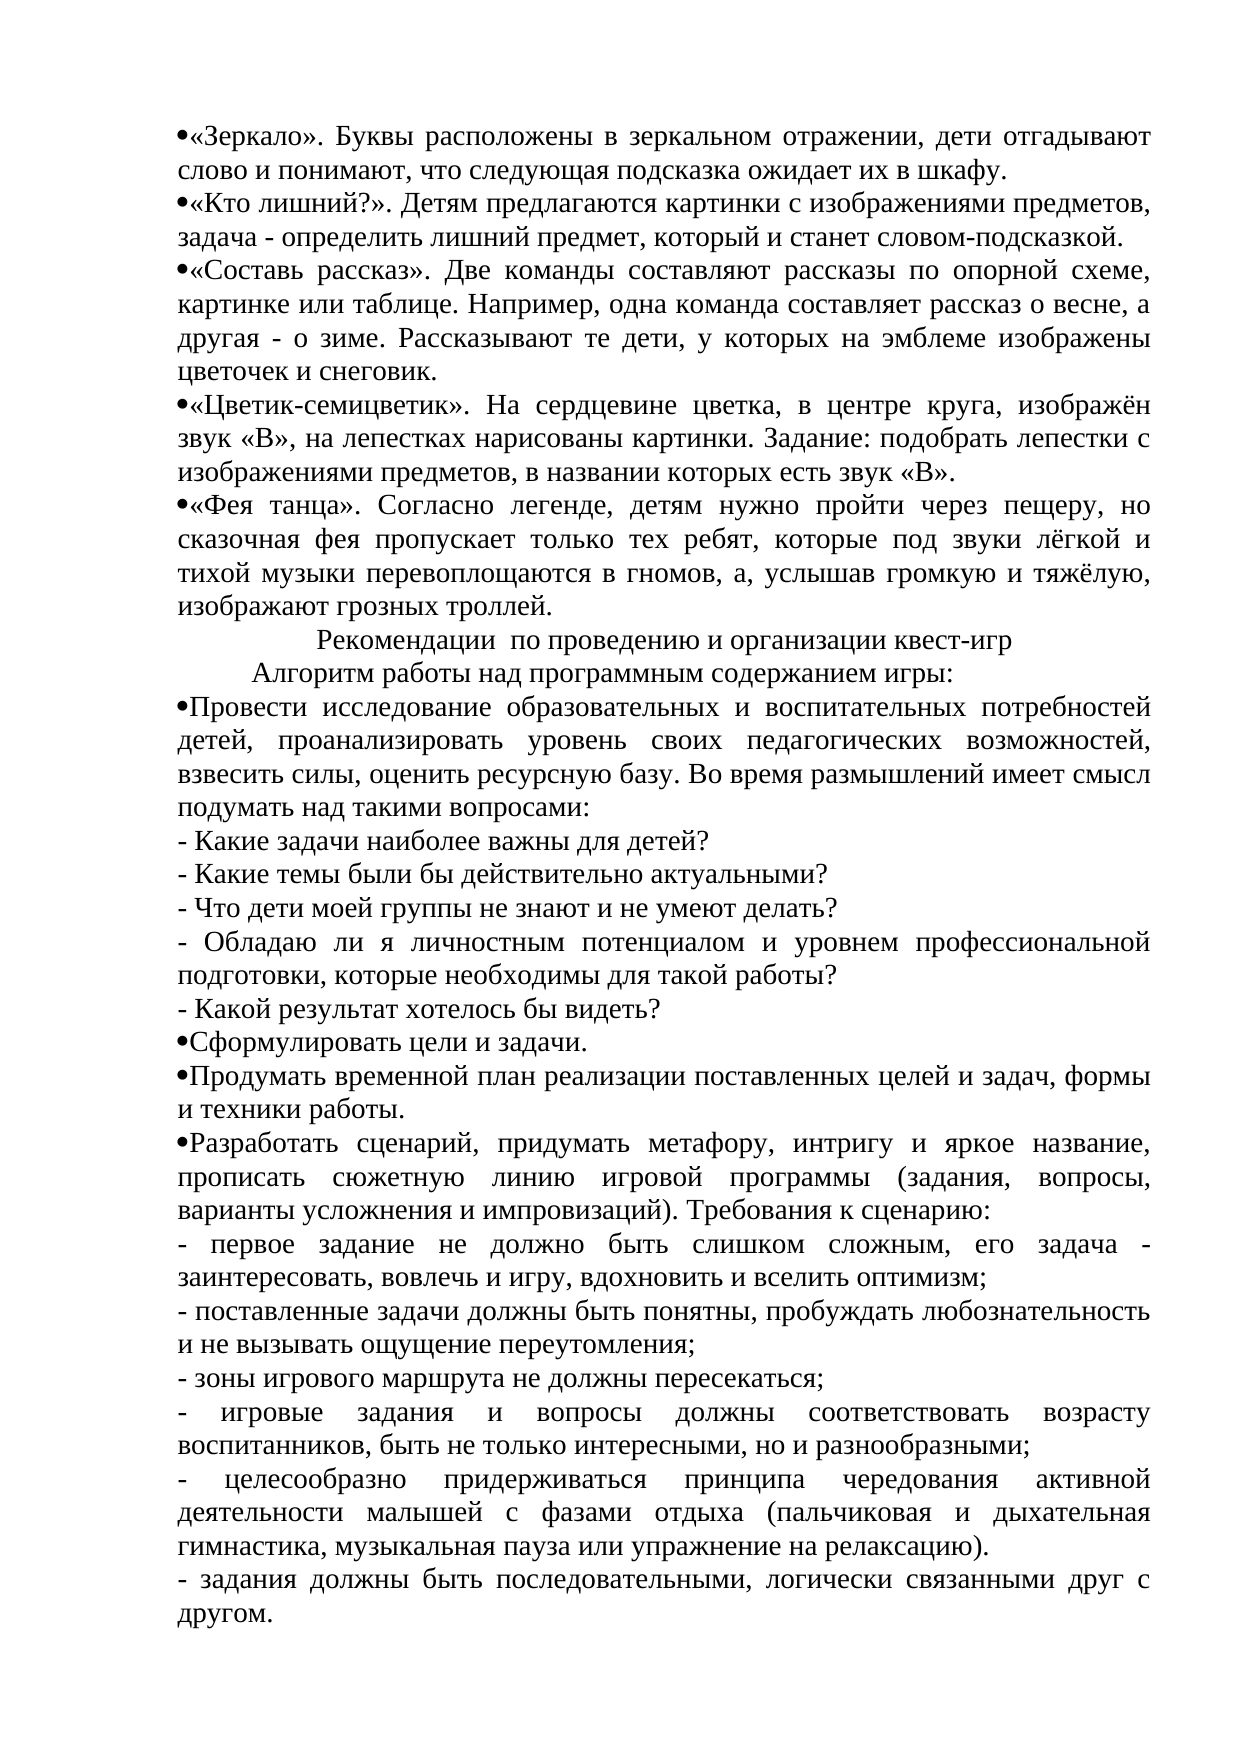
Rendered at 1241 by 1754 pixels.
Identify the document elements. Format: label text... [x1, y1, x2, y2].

text - первое задание не должно быть слишком сложным, его задача -заинтересовать, вовлечь и игру, вдохновить и вселить оптимизм; [177, 1226, 1152, 1293]
text - Какие темы были бы действительно актуальными? [177, 857, 1152, 890]
text - поставленные задачи должны быть понятны, пробуждать любознательность и не вызывать ощущение переутомления; [177, 1293, 1152, 1360]
text Продумать временной план реализации поставленных целей и задач, формы и техники работы. [177, 1058, 1152, 1125]
text Разработать сценарий, придумать метафору, интригу и яркое название, прописать сюжетную линию игровой программы (задания, вопросы, варианты усложнения и импровизаций). Требования к сценарию: [177, 1125, 1152, 1226]
text Сформулировать цели и задачи. [177, 1024, 1152, 1058]
text «Цветик-семицветик». На сердцевине цветка, в центре круга, изображён звук «В», на лепестках нарисованы картинки. Задание: подобрать лепестки с изображениями предметов, в названии которых есть звук «В». [177, 387, 1152, 487]
text «Зеркало». Буквы расположены в зеркальном отражении, дети отгадывают слово и понимают, что следующая подсказка ожидает их в шкафу. [177, 118, 1152, 185]
text «Кто лишний?». Детям предлагаются картинки с изображениями предметов, задача - определить лишний предмет, который и станет словом-подсказкой. [177, 185, 1152, 252]
text Алгоритм работы над программным содержанием игры: [177, 655, 1152, 689]
text «Фея танца». Согласно легенде, детям нужно пройти через пещеру, но сказочная фея пропускает только тех ребят, которые под звуки лёгкой и тихой музыки перевоплощаются в гномов, а, услышав громкую и тяжёлую, изображают грозных троллей. [177, 487, 1152, 622]
text - игровые задания и вопросы должны соответствовать возрасту воспитанников, быть не только интересными, но и разнообразными; [177, 1394, 1152, 1461]
text - задания должны быть последовательными, логически связанными друг с другом. [177, 1561, 1152, 1628]
text - Что дети моей группы не знают и не умеют делать? [177, 890, 1152, 924]
text - зоны игрового маршрута не должны пересекаться; [177, 1360, 1152, 1394]
text Рекомендации по проведению и организации квест-игр [177, 622, 1152, 655]
text - Какой результат хотелось бы видеть? [177, 991, 1152, 1024]
text «Составь рассказ». Две команды составляют рассказы по опорной схеме, картинке или таблице. Например, одна команда составляет рассказ о весне, а другая - о зиме. Рассказывают те дети, у которых на эмблеме изображены цветочек и снеговик. [177, 252, 1152, 387]
text - Обладаю ли я личностным потенциалом и уровнем профессиональной подготовки, которые необходимы для такой работы? [177, 924, 1152, 991]
text Провести исследование образовательных и воспитательных потребностей детей, проанализировать уровень своих педагогических возможностей, взвесить силы, оценить ресурсную базу. Во время размышлений имеет смысл подумать над такими вопросами: [177, 689, 1152, 823]
text - целесообразно придерживаться принципа чередования активной деятельности малышей с фазами отдыха (пальчиковая и дыхательная гимнастика, музыкальная пауза или упражнение на релаксацию). [177, 1461, 1152, 1561]
text - Какие задачи наиболее важны для детей? [177, 823, 1152, 857]
